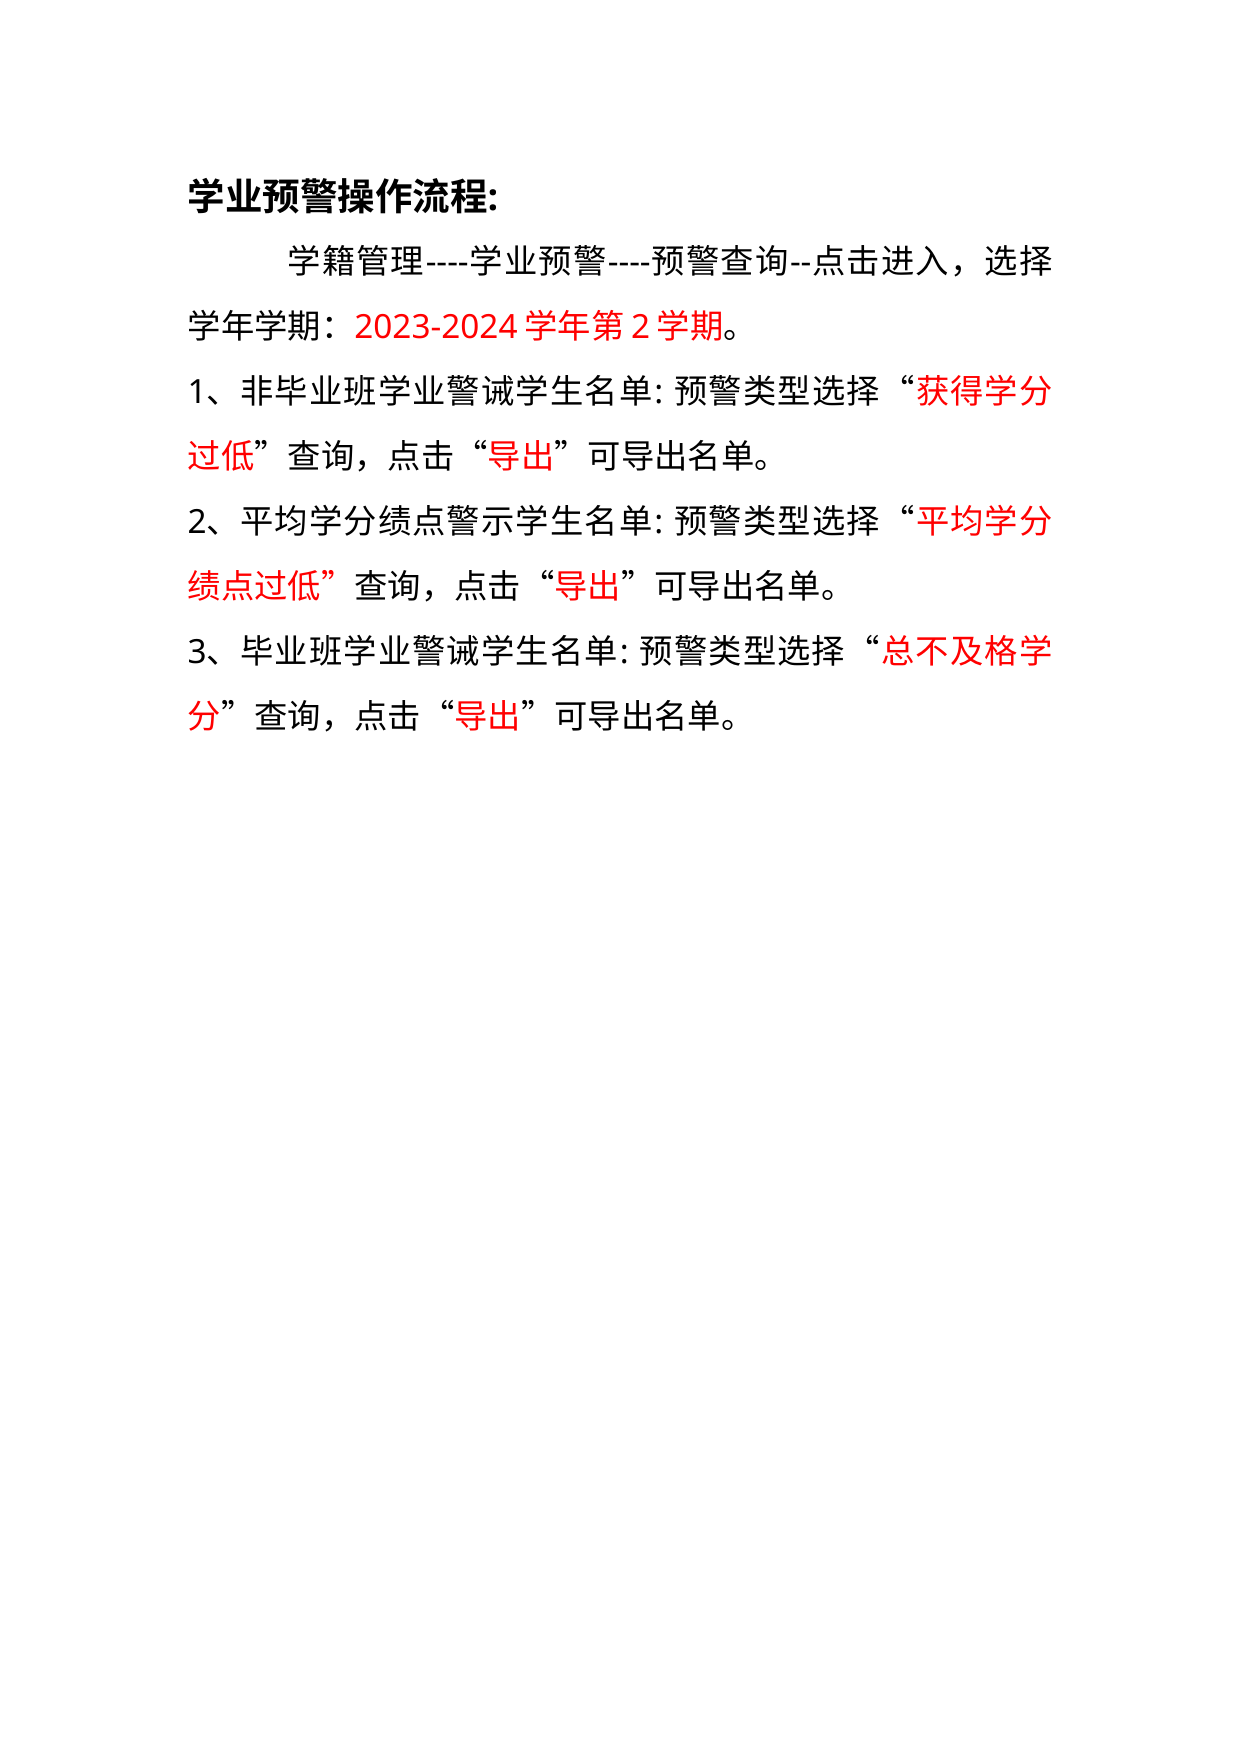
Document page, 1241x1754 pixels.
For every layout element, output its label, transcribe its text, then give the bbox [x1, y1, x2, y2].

list 毕业班学业警诫学生名单: 预警类型选择“总不及格学分”查询，点击“导出”可导出名单。 [187, 617, 1053, 747]
text 学业预警操作流程: [187, 162, 1053, 227]
text 学籍管理----学业预警----预警查询--点击进入，选择学年学期：2023-2024学年第2学期。 [187, 227, 1053, 357]
list 平均学分绩点警示学生名单: 预警类型选择“平均学分绩点过低”查询，点击“导出”可导出名单。 [187, 487, 1053, 617]
list 非毕业班学业警诫学生名单: 预警类型选择“获得学分过低”查询，点击“导出”可导出名单。 [187, 357, 1053, 487]
